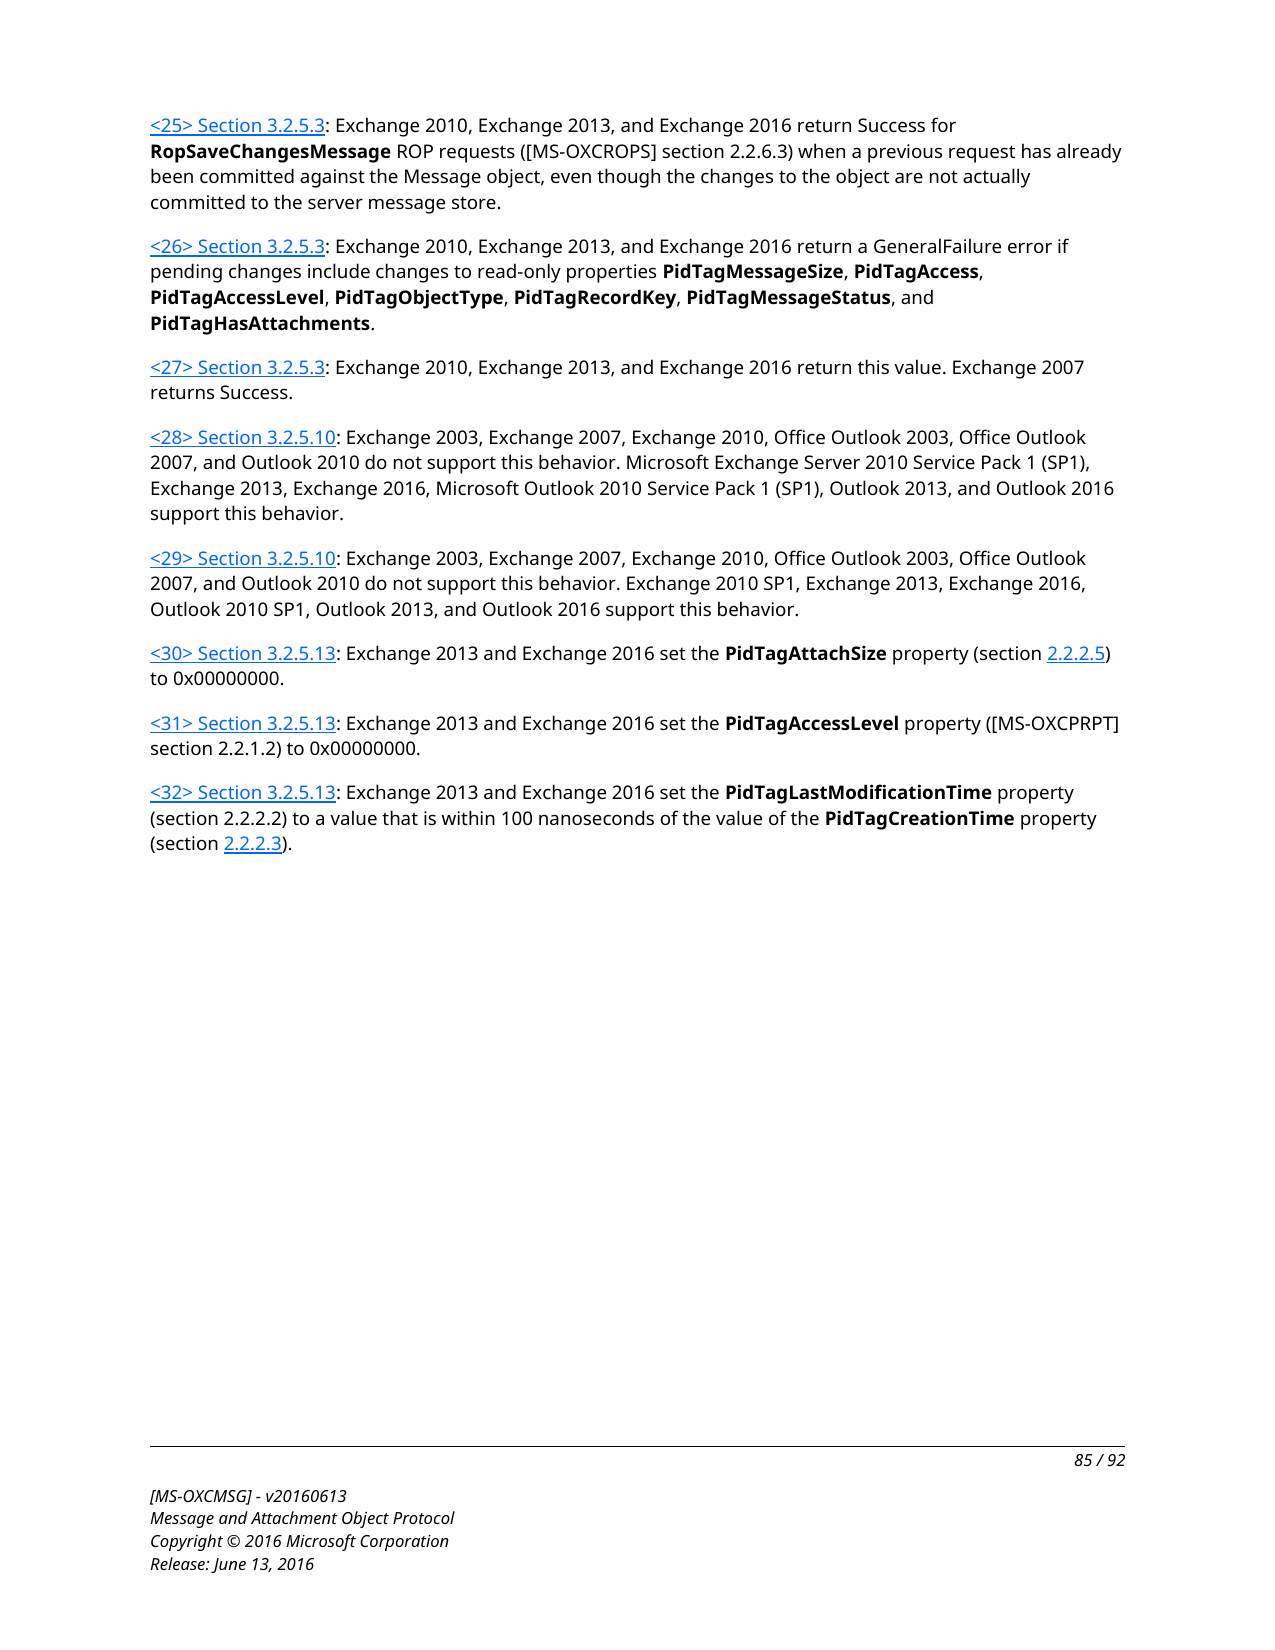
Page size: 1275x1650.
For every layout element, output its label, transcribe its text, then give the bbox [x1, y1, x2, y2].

text <31> Section 3.2.5.13: Exchange 2013 and Exchange 2016 set the PidTagAccessLevel property ([MS-OXCPRPT] section 2.2.1.2) to 0x00000000. [150, 710, 1125, 761]
text <32> Section 3.2.5.13: Exchange 2013 and Exchange 2016 set the PidTagLastModificationTime property (section 2.2.2.2) to a value that is within 100 nanoseconds of the value of the PidTagCreationTime property (section 2.2.2.3). [150, 780, 1125, 856]
text <28> Section 3.2.5.10: Exchange 2003, Exchange 2007, Exchange 2010, Office Outlook 2003, Office Outlook 2007, and Outlook 2010 do not support this behavior. Microsoft Exchange Server 2010 Service Pack 1 (SP1), Exchange 2013, Exchange 2016, Microsoft Outlook 2010 Service Pack 1 (SP1), Outlook 2013, and Outlook 2016 support this behavior. [150, 424, 1125, 526]
text <29> Section 3.2.5.10: Exchange 2003, Exchange 2007, Exchange 2010, Office Outlook 2003, Office Outlook 2007, and Outlook 2010 do not support this behavior. Exchange 2010 SP1, Exchange 2013, Exchange 2016, Outlook 2010 SP1, Outlook 2013, and Outlook 2016 support this behavior. [150, 545, 1125, 621]
text <26> Section 3.2.5.3: Exchange 2010, Exchange 2013, and Exchange 2016 return a GeneralFailure error if pending changes include changes to read-only properties PidTagMessageSize, PidTagAccess, PidTagAccessLevel, PidTagObjectType, PidTagRecordKey, PidTagMessageStatus, and PidTagHasAttachments. [150, 233, 1125, 335]
text <27> Section 3.2.5.3: Exchange 2010, Exchange 2013, and Exchange 2016 return this value. Exchange 2007 returns Success. [150, 354, 1125, 405]
text <25> Section 3.2.5.3: Exchange 2010, Exchange 2013, and Exchange 2016 return Success for RopSaveChangesMessage ROP requests ([MS-OXCROPS] section 2.2.6.3) when a previous request has already been committed against the Message object, even though the changes to the object are not actually committed to the server message store. [150, 112, 1125, 214]
text <30> Section 3.2.5.13: Exchange 2013 and Exchange 2016 set the PidTagAttachSize property (section 2.2.2.5) to 0x00000000. [150, 640, 1125, 691]
